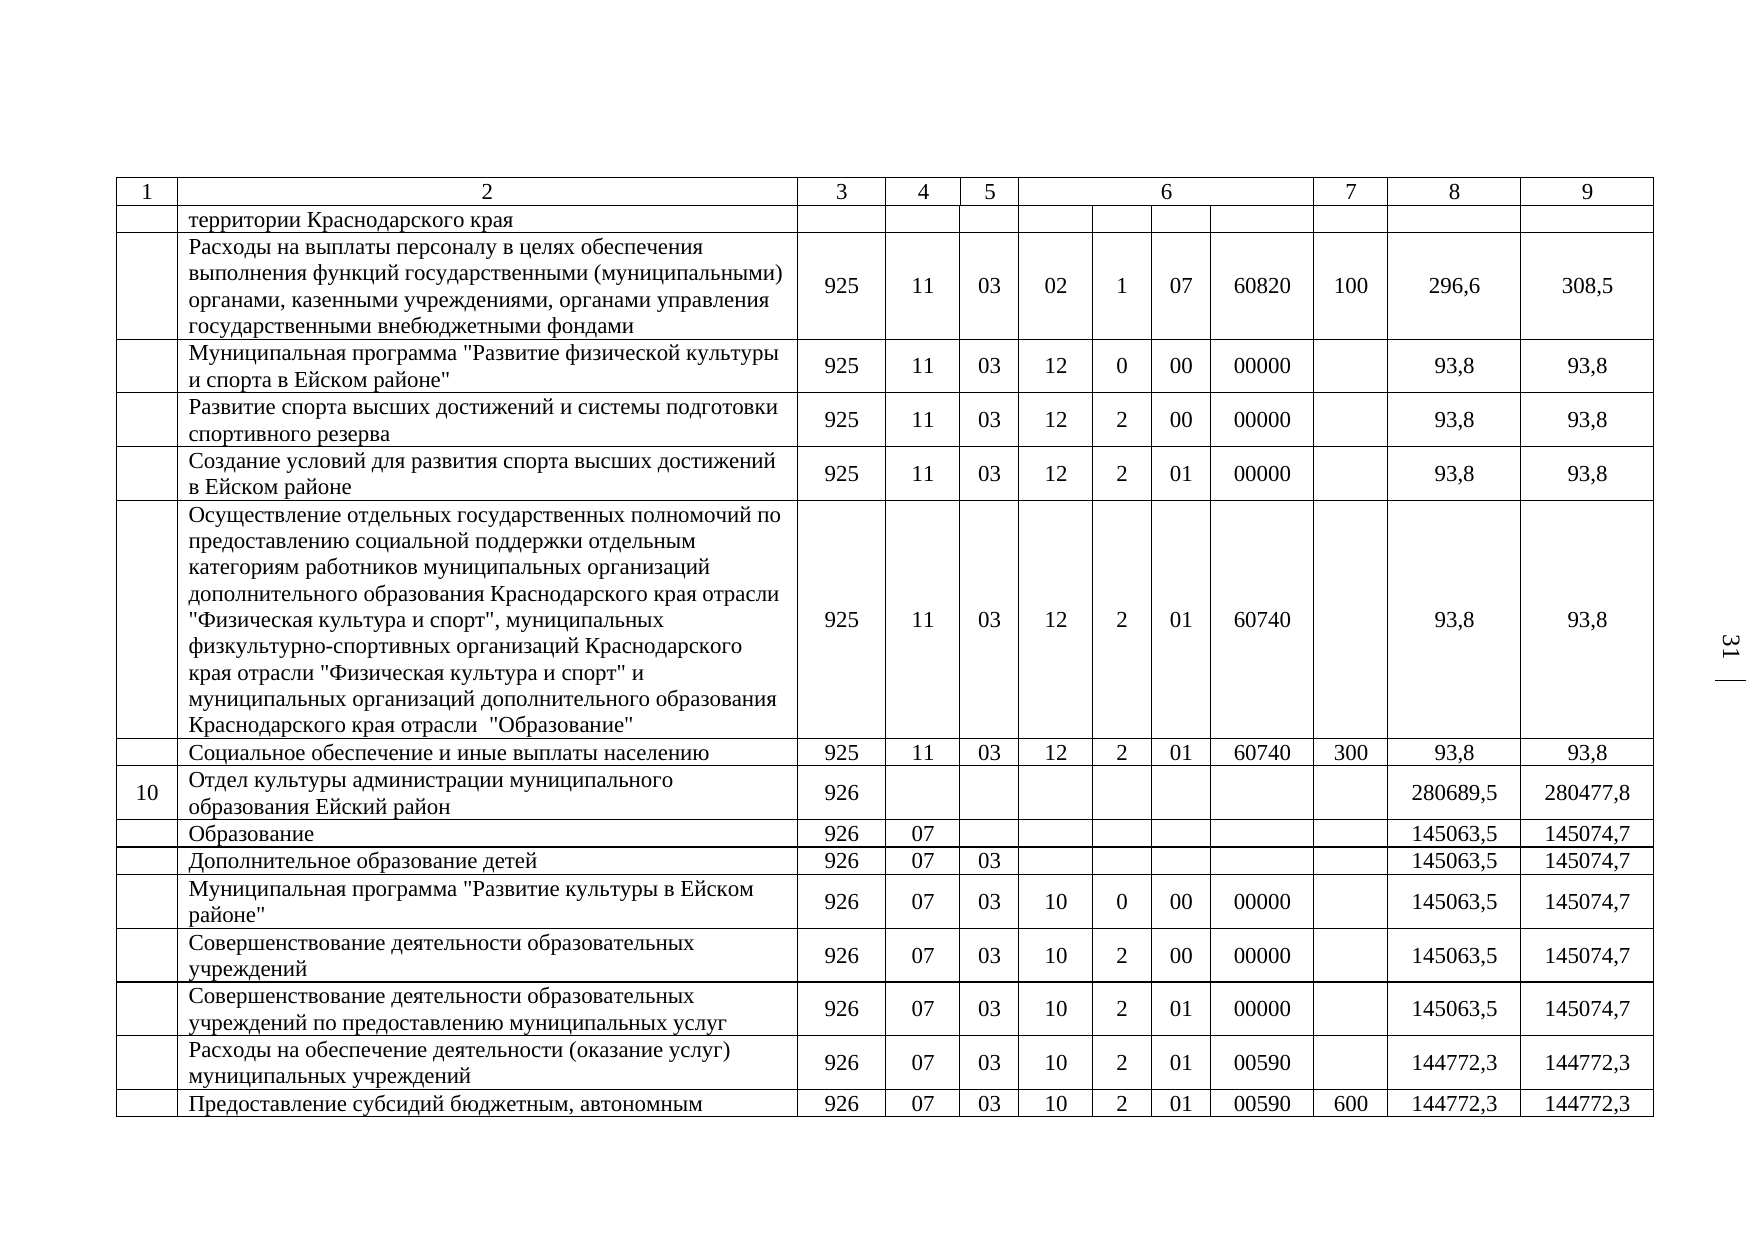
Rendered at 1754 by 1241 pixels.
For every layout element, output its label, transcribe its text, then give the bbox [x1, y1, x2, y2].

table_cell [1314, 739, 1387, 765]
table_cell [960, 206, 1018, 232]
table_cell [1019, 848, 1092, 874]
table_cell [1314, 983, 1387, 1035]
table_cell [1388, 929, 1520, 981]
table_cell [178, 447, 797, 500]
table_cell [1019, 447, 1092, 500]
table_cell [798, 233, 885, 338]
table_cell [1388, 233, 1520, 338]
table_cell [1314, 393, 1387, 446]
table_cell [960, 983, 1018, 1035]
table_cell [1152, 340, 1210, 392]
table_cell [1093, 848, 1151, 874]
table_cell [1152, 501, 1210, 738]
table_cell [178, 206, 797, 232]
table_header 6 [1019, 178, 1313, 204]
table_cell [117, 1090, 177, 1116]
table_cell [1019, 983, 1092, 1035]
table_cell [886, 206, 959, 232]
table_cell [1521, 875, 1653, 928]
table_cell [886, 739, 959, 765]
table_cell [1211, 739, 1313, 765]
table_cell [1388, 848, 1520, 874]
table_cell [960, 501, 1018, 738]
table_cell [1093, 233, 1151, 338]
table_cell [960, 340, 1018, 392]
table_header 9 [1521, 178, 1653, 204]
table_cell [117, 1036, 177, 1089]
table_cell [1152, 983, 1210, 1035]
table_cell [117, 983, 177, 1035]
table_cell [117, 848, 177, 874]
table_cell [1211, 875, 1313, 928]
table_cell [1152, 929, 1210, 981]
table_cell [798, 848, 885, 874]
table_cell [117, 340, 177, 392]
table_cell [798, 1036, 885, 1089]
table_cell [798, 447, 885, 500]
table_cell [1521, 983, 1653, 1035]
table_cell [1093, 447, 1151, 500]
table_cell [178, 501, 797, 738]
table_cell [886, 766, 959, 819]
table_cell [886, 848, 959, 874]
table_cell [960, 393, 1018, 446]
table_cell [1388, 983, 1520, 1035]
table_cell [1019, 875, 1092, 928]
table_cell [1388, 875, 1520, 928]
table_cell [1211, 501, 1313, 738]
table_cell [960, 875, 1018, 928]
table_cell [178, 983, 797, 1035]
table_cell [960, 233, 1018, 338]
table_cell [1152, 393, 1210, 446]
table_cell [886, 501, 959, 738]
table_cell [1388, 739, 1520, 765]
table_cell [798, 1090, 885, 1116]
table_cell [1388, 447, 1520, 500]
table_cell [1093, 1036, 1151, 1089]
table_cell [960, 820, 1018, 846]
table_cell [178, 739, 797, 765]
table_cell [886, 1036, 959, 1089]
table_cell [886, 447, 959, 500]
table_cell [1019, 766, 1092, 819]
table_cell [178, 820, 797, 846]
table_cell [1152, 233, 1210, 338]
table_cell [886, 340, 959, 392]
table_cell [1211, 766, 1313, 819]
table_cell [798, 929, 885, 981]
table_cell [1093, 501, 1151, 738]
table_header 8 [1388, 178, 1520, 204]
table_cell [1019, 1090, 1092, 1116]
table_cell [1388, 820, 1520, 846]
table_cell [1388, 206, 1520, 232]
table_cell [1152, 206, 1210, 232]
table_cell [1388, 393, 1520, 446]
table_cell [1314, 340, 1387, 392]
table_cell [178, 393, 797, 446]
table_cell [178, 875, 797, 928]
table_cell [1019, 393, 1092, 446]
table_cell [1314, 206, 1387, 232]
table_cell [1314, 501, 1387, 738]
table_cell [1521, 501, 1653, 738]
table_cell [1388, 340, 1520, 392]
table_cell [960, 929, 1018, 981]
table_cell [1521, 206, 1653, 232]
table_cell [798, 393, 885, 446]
table_header 5 [961, 178, 1018, 204]
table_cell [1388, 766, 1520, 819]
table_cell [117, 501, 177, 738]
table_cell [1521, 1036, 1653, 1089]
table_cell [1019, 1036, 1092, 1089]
table_header 2 [178, 178, 797, 204]
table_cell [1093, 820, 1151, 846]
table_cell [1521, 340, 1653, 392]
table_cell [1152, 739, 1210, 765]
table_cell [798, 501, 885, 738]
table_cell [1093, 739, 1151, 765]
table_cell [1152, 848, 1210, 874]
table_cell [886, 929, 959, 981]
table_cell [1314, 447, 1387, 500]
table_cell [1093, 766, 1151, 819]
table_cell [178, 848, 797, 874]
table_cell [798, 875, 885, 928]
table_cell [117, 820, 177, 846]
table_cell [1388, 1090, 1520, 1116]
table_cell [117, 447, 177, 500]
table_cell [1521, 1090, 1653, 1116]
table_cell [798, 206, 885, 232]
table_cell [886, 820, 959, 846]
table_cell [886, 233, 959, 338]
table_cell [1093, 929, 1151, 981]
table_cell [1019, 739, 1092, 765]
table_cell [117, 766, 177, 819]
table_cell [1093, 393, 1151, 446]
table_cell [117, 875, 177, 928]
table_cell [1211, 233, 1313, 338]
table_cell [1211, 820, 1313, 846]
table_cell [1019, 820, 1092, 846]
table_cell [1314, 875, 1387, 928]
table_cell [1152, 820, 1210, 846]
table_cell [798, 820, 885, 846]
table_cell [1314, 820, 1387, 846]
table_header 3 [798, 178, 885, 204]
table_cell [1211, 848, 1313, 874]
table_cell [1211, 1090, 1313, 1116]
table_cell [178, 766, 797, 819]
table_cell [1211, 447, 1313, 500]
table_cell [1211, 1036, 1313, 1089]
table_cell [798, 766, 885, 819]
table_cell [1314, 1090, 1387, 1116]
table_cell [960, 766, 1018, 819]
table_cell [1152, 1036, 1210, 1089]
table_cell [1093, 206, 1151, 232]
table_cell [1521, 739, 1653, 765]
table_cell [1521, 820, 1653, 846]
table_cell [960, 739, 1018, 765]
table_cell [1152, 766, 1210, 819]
table_header 4 [886, 178, 960, 204]
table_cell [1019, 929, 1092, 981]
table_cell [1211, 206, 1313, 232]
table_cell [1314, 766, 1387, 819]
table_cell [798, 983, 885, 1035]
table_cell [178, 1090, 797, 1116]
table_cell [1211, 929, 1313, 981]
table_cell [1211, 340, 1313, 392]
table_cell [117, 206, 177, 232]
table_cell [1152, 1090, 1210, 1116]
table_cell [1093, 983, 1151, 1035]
table_header 7 [1314, 178, 1387, 204]
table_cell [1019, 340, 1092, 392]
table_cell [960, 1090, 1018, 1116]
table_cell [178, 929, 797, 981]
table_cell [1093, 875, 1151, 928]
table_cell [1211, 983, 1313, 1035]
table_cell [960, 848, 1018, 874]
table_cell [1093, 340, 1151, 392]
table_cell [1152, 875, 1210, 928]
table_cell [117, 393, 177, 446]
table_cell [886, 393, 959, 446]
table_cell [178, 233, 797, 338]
table_header 1 [117, 178, 177, 204]
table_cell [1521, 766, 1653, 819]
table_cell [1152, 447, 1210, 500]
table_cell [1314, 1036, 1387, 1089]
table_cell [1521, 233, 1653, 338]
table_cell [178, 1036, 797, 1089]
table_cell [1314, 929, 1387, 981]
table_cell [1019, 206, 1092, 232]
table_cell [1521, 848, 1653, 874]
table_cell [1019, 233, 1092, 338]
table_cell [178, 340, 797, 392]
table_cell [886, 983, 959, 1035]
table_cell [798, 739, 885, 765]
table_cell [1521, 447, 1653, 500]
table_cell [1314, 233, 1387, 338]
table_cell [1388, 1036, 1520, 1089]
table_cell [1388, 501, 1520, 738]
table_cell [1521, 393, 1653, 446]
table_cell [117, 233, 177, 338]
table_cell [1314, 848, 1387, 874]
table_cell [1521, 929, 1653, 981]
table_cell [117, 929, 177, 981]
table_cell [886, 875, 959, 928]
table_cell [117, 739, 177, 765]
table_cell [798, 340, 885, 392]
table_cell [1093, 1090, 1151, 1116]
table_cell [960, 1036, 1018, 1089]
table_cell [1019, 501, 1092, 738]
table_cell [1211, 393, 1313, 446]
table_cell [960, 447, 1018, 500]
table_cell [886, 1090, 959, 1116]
